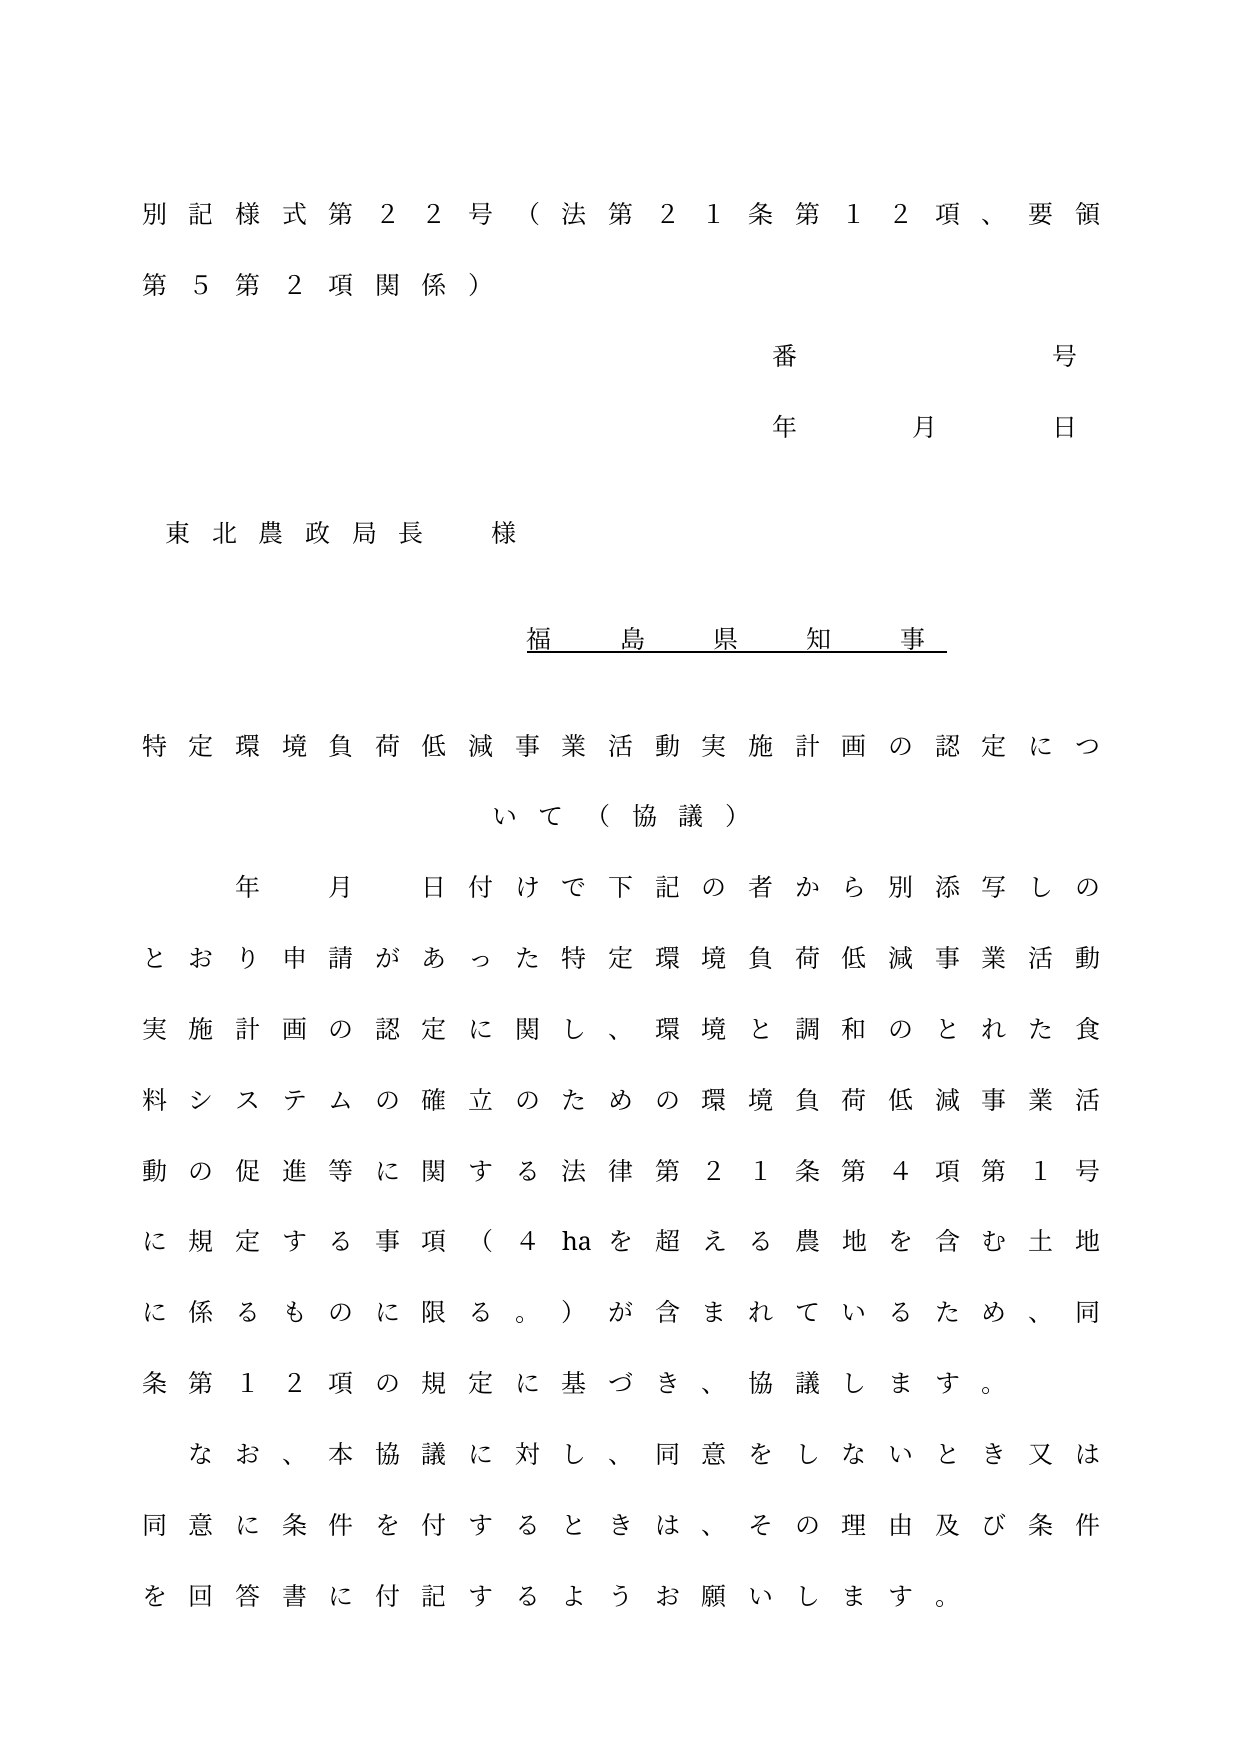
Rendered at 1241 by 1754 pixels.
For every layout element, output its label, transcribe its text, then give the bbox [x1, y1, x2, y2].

text 番 号 [142, 319, 1098, 390]
text 別記様式第２２号（法第２１条第１２項、要領第５第２項関係） [142, 177, 1122, 319]
text 東北農政局長 様 [142, 496, 1122, 567]
text なお、本協議に対し、同意をしないとき又は同意に条件を付するときは、その理由及び条件を回答書に付記するようお願いします。 [142, 1417, 1122, 1629]
text 福 島 県 知 事 [142, 602, 946, 673]
text 年 月 日付けで下記の者から別添写しのとおり申請があった特定環境負荷低減事業活動実施計画の認定に関し、環境と調和のとれた食料システムの確立のための環境負荷低減事業活動の促進等に関する法律第２１条第４項第１号に規定する事項（４haを超える農地を含む土地に係るものに限る。）が含まれているため、同条第１２項の規定に基づき、協議します。 [142, 850, 1122, 1417]
text 特定環境負荷低減事業活動実施計画の認定について（協議） [142, 709, 1122, 850]
text 年 月 日 [142, 390, 1098, 461]
